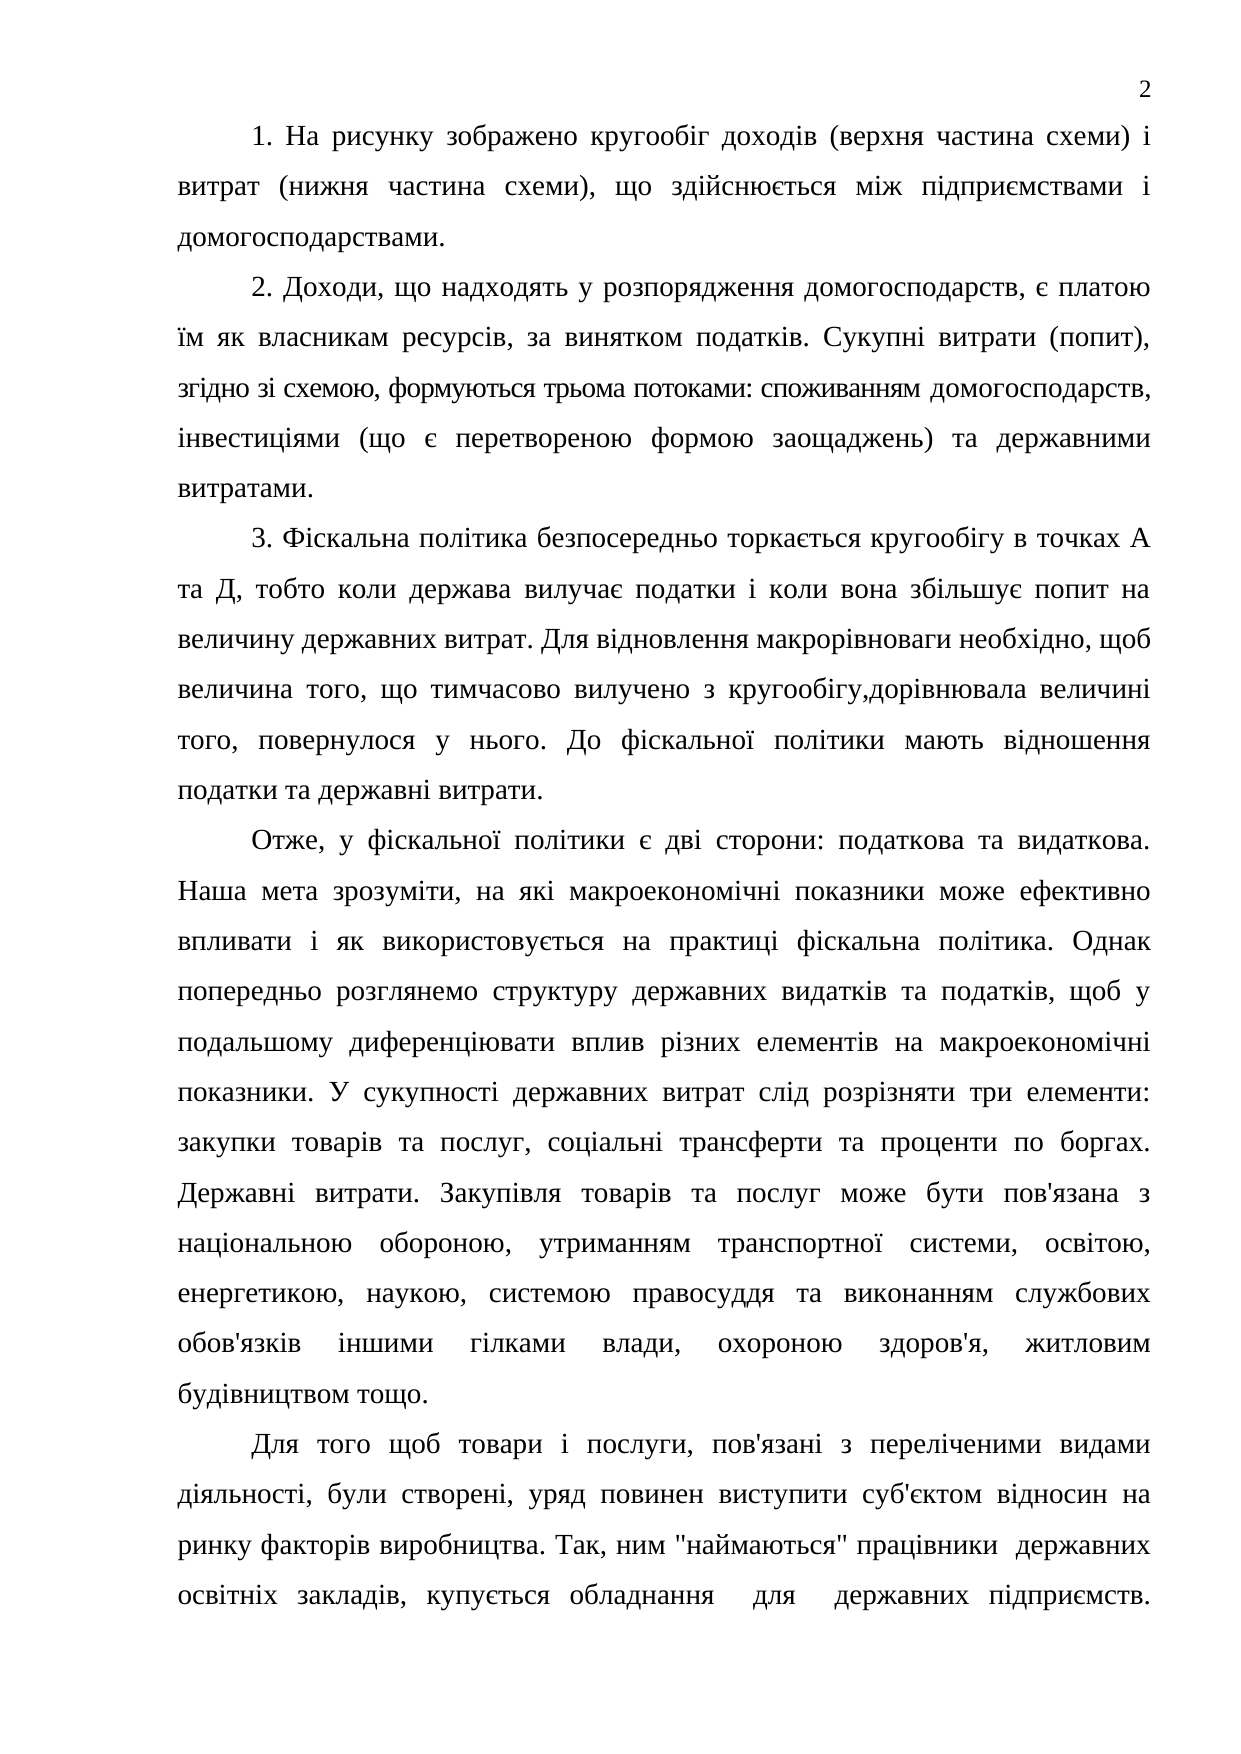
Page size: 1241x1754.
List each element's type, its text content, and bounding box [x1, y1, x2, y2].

text Отже, у фіскальної політики є дві сторони: податкова та видаткова. Наша мета зрозуміти, на які макроекономічні показники може ефективно впливати і як використовується на практиці фіскальна політика. Однак попередньо розглянемо структуру державних видатків та податків, щоб у подальшому диференціювати вплив різних елементів на макроекономічні показники. У сукупності державних витрат слід розрізняти три елементи: закупки товарів та послуг, соціальні трансферти та проценти по боргах. Державні витрати. Закупівля товарів та послуг може бути пов'язана з національною обороною, утриманням транспортної системи, освітою, енергетикою, наукою, системою правосуддя та виконанням службових обов'язків іншими гілками влади, охороною здоров'я, житловим будівництвом тощо. [177, 822, 1152, 1409]
text 3. Фіскальна політика безпосередньо торкається кругообігу в точках А та Д, тобто коли держава вилучає податки і коли вона збільшує попит на величину державних витрат. Для відновлення макрорівноваги необхідно, щоб величина того, що тимчасово вилучено з кругообігу,дорівнювала величині того, повернулося у нього. До фіскальної політики мають відношення податки та державні витрати. [177, 521, 1152, 806]
text 1. На рисунку зображено кругообіг доходів (верхня частина схеми) і витрат (нижня частина схеми), що здійснюється між підприємствами і домогосподарствами. [177, 118, 1152, 252]
text 2. Доходи, що надходять у розпорядження домогосподарств, є платою їм як власникам ресурсів, за винятком податків. Сукупні витрати (попит), згідно зі схемою, формуються трьома потоками: споживанням домогосподарств, інвестиціями (що є перетвореною формою заощаджень) та державними витратами. [177, 269, 1152, 504]
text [177, 1426, 1152, 1611]
